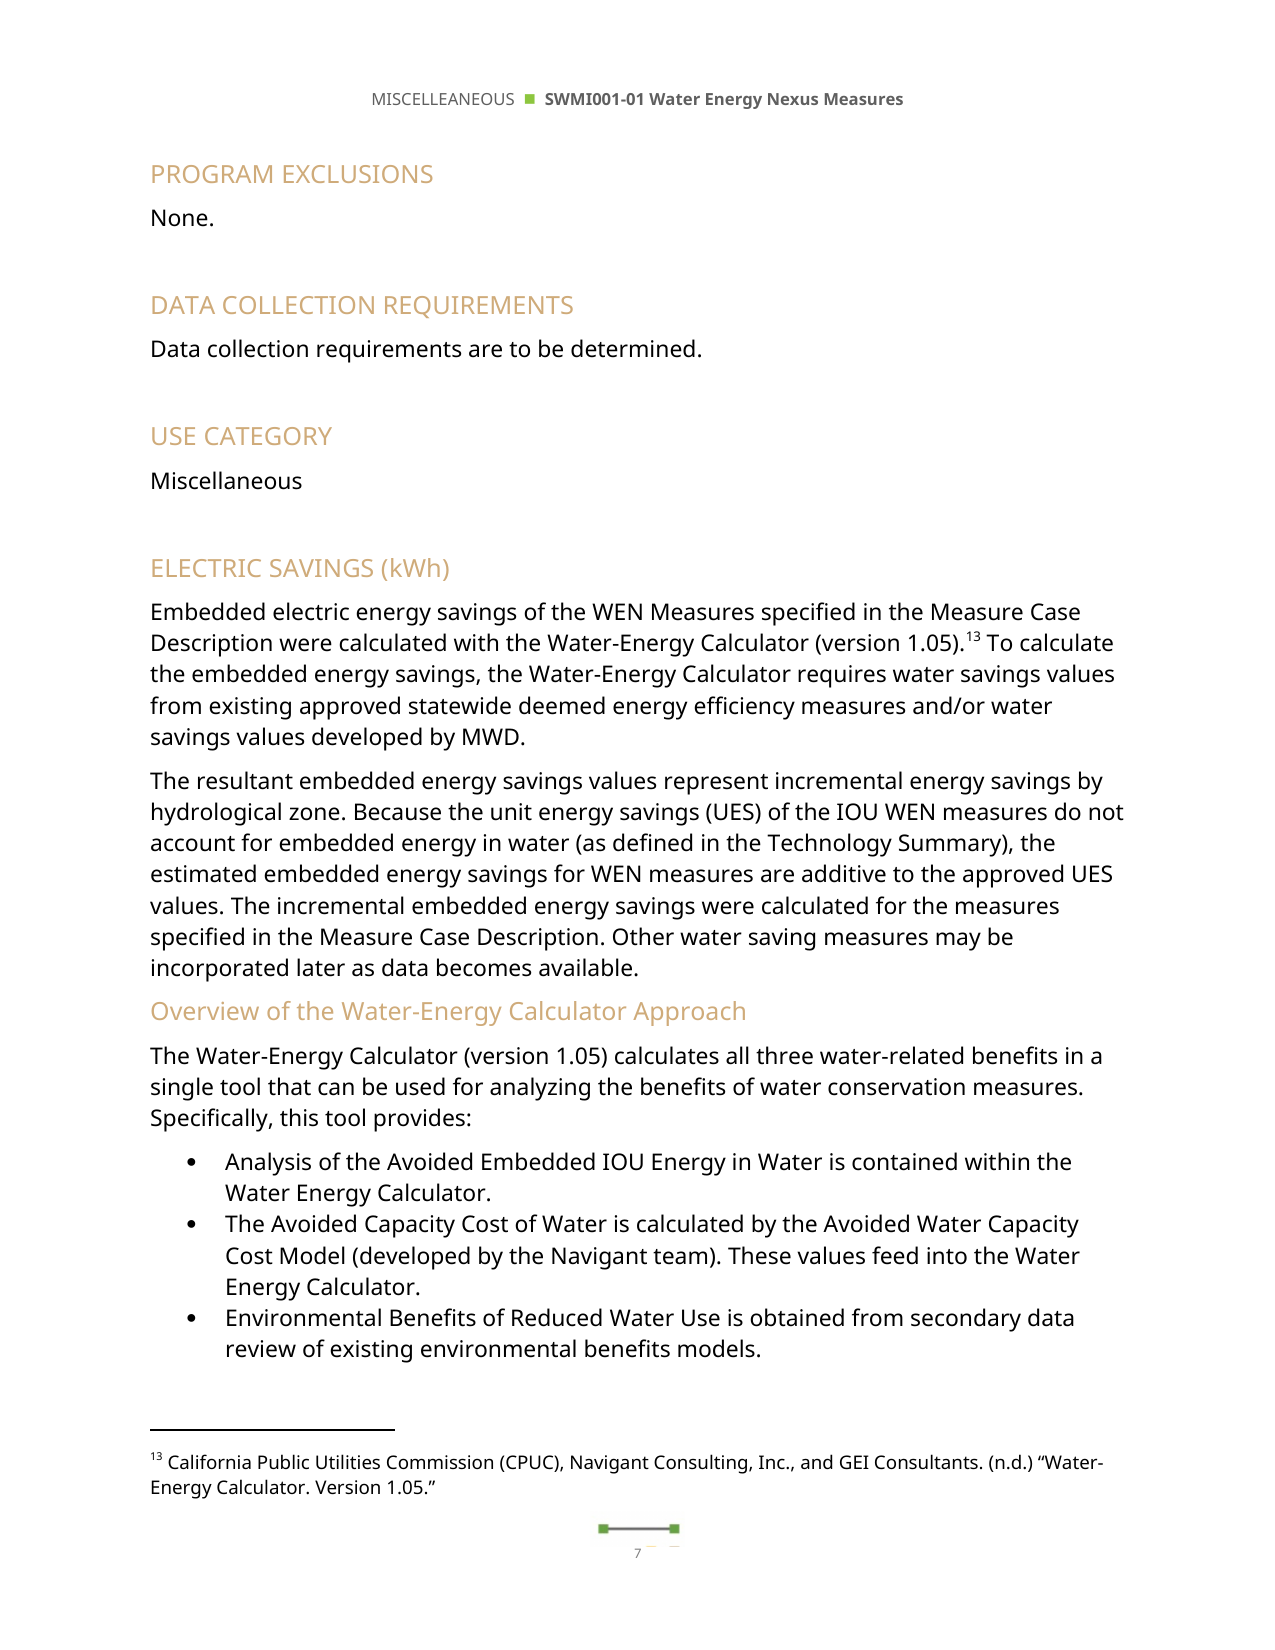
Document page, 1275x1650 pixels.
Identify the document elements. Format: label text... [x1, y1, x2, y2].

picture [589, 1512, 684, 1547]
text The Water-Energy Calculator (version 1.05) calculates all three water‐related benefits in a single tool that can be used for analyzing the benefits of water conservation measures. Specifically, this tool provides: [150, 1039, 1125, 1133]
list The Avoided Capacity Cost of Water is calculated by the Avoided Water Capacity Cost Model (developed by the Navigant team). These values feed into the Water Energy Calculator. [187, 1208, 1125, 1302]
subtitle Electric Savings (kWh) [150, 552, 1125, 583]
subtitle Use Category [150, 421, 1125, 452]
text None. [150, 202, 1125, 233]
list Analysis of the Avoided Embedded IOU Energy in Water is contained within the Water Energy Calculator. [187, 1146, 1125, 1208]
subtitle Overview of the Water-Energy Calculator Approach [150, 996, 1125, 1027]
text The resultant embedded energy savings values represent incremental energy savings by hydrological zone. Because the unit energy savings (UES) of the IOU WEN measures do not account for embedded energy in water (as defined in the Technology Summary), the estimated embedded energy savings for WEN measures are additive to the approved UES values. The incremental embedded energy savings were calculated for the measures specified in the Measure Case Description. Other water saving measures may be incorporated later as data becomes available. [150, 764, 1125, 983]
text Miscellaneous [150, 464, 1125, 496]
subtitle Data Collection Requirements [150, 289, 1125, 321]
subtitle Program Exclusions [150, 158, 1125, 189]
text Embedded electric energy savings of the WEN Measures specified in the Measure Case Description were calculated with the Water-Energy Calculator (version 1.05). To calculate the embedded energy savings, the Water-Energy Calculator requires water savings values from existing approved statewide deemed energy efficiency measures and/or water savings values developed by MWD. [150, 596, 1125, 752]
list Environmental Benefits of Reduced Water Use is obtained from secondary data review of existing environmental benefits models. [187, 1302, 1125, 1364]
text Data collection requirements are to be determined. [150, 333, 1125, 364]
